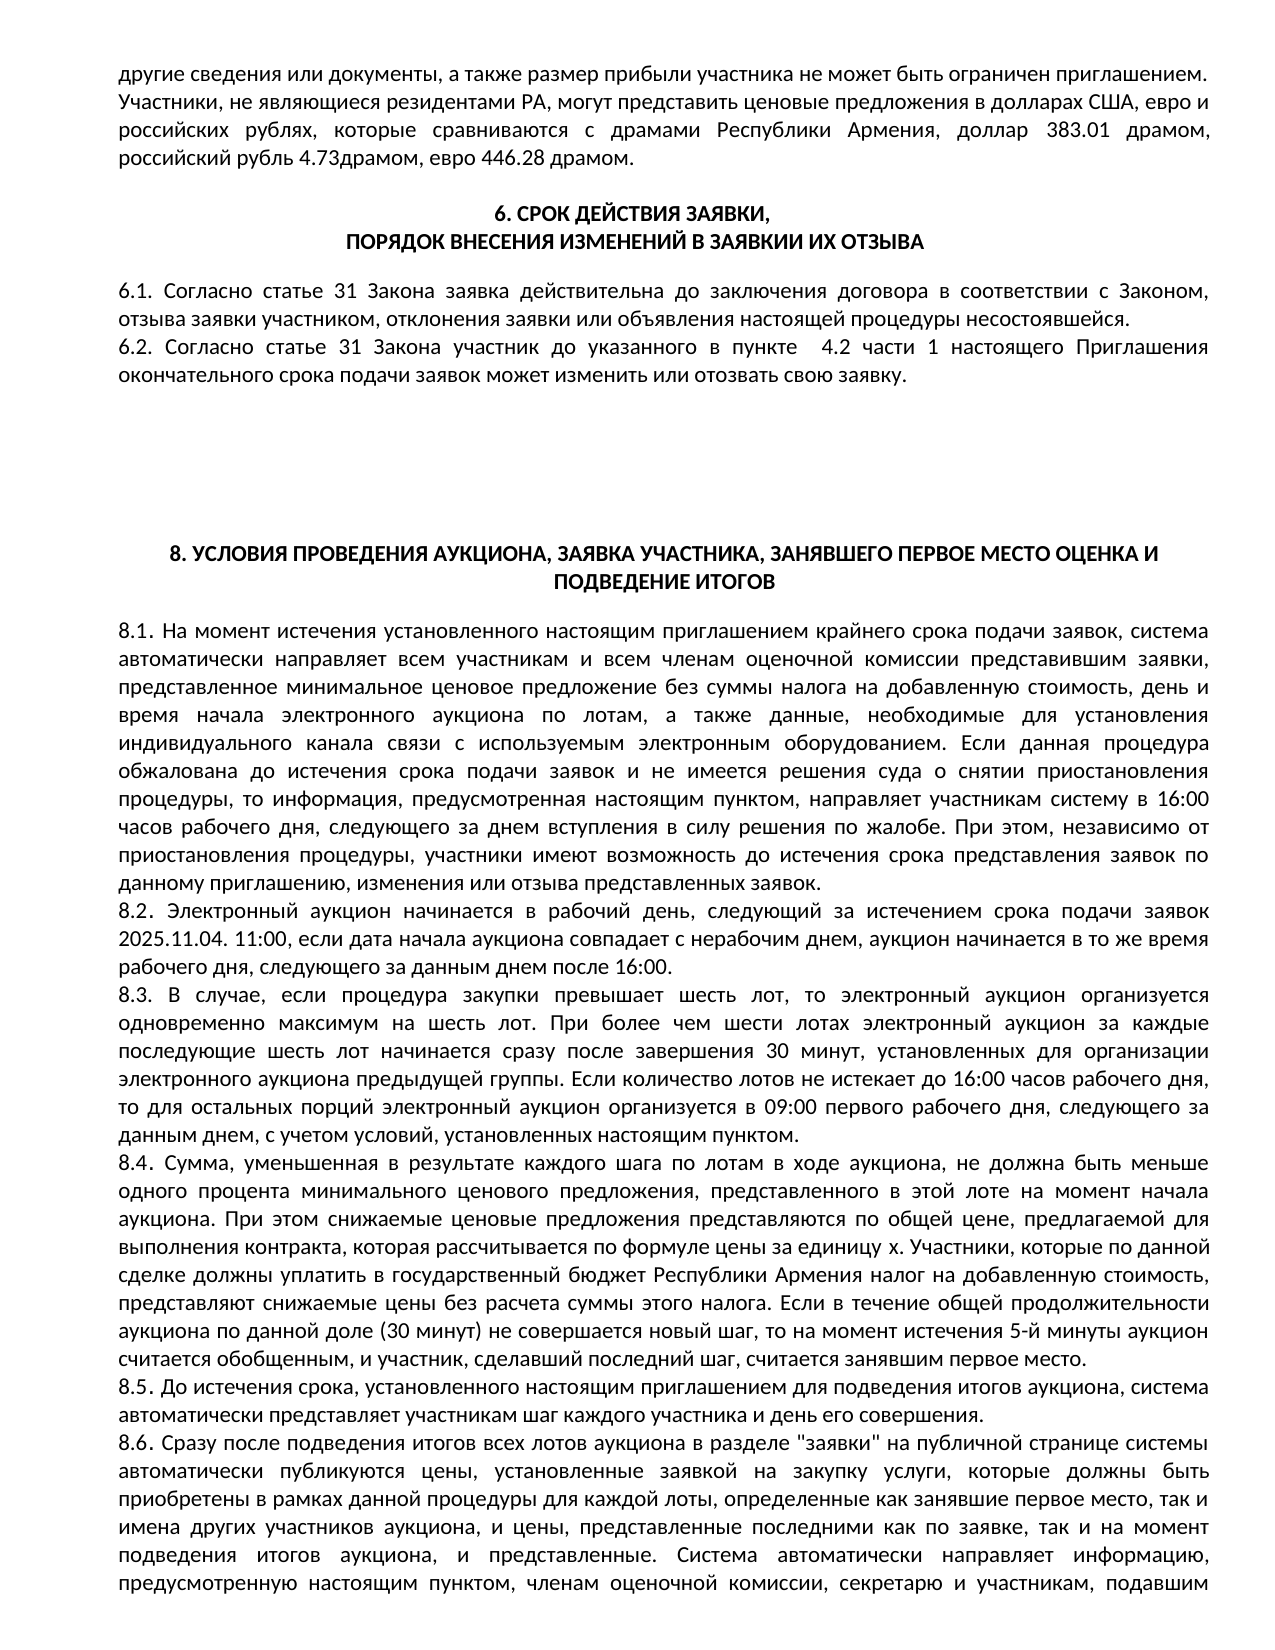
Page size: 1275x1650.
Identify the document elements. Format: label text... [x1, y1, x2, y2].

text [118, 59, 1211, 87]
text 6. СРОК ДЕЙСТВИЯ ЗАЯВКИ, ПОРЯДОК ВНЕСЕНИЯ ИЗМЕНЕНИЙ В ЗАЯВКИИ ИХ ОТЗЫВА [118, 199, 1152, 255]
text 8.2․ Электронный аукцион начинается в рабочий день, следующий за истечением срока подачи заявок 2025.11.04. 11:00 , если дата начала аукциона совпадает с нерабочим днем, аукцион начинается в то же время рабочего дня, следующего за данным днем после 16:00. [118, 896, 1211, 980]
text 6.2. Согласно статье 31 Закона участник до указанного в пункте 4.2 части 1 настоящего Приглашения окончательного срока подачи заявок может изменить или отозвать свою заявку. [118, 332, 1211, 388]
text 8.5․ До истечения срока, установленного настоящим приглашением для подведения итогов аукциона, система автоматически представляет участникам шаг каждого участника и день его совершения. [118, 1372, 1211, 1428]
text Участники, не являющиеся резидентами РА, могут представить ценовые предложения в долларах США, евро и российских рублях, которые сравниваются с драмами Республики Армения, доллар 383.01 драмом, российский рубль 4.73драмом, евро 446.28 драмом. [118, 87, 1211, 171]
text 6.1. Согласно статье 31 Закона заявка действительна до заключения договора в соответствии с Законом, отзыва заявки участником, отклонения заявки или объявления настоящей процедуры несостоявшейся. [118, 276, 1211, 332]
text 8.1․ На момент истечения установленного настоящим приглашением крайнего срока подачи заявок, система автоматически направляет всем участникам и всем членам оценочной комиссии представившим заявки, представленное минимальное ценовое предложение без суммы налога на добавленную стоимость, день и время начала электронного аукциона по лотам, а также данные, необходимые для установления индивидуального канала связи с используемым электронным оборудованием. Если данная процедура обжалована до истечения срока подачи заявок и не имеется решения суда о снятии приостановления процедуры, то информация, предусмотренная настоящим пунктом, направляет участникам систему в 16:00 часов рабочего дня, следующего за днем вступления в силу решения по жалобе. При этом, независимо от приостановления процедуры, участники имеют возможность до истечения срока представления заявок по данному приглашению, изменения или отзыва представленных заявок. [118, 616, 1211, 896]
text 8.4․ Сумма, уменьшенная в результате каждого шага по лотам в ходе аукциона, не должна быть меньше одного процента минимального ценового предложения, представленного в этой лоте на момент начала аукциона. При этом снижаемые ценовые предложения представляются по общей цене, предлагаемой для выполнения контракта, которая рассчитывается по формуле цены за единицу x. Участники, которые по данной сделке должны уплатить в государственный бюджет Республики Армения налог на добавленную стоимость, представляют снижаемые цены без расчета суммы этого налога. Если в течение общей продолжительности аукциона по данной доле (30 минут) не совершается новый шаг, то на момент истечения 5-й минуты аукцион считается обобщенным, и участник, сделавший последний шаг, считается занявшим первое место. [118, 1148, 1211, 1372]
text 8. УСЛОВИЯ ПРОВЕДЕНИЯ АУКЦИОНА, ЗАЯВКА УЧАСТНИКА, ЗАНЯВШЕГО ПЕРВОЕ МЕСТО ОЦЕНКА И ПОДВЕДЕНИЕ ИТОГОВ [118, 539, 1211, 595]
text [118, 1428, 1211, 1596]
text 8.3. В случае, если процедура закупки превышает шесть лот, то электронный аукцион организуется одновременно максимум на шесть лот. При более чем шести лотах электронный аукцион за каждые последующие шесть лот начинается сразу после завершения 30 минут, установленных для организации электронного аукциона предыдущей группы. Если количество лотов не истекает до 16:00 часов рабочего дня, то для остальных порций электронный аукцион организуется в 09:00 первого рабочего дня, следующего за данным днем, с учетом условий, установленных настоящим пунктом. [118, 980, 1211, 1148]
